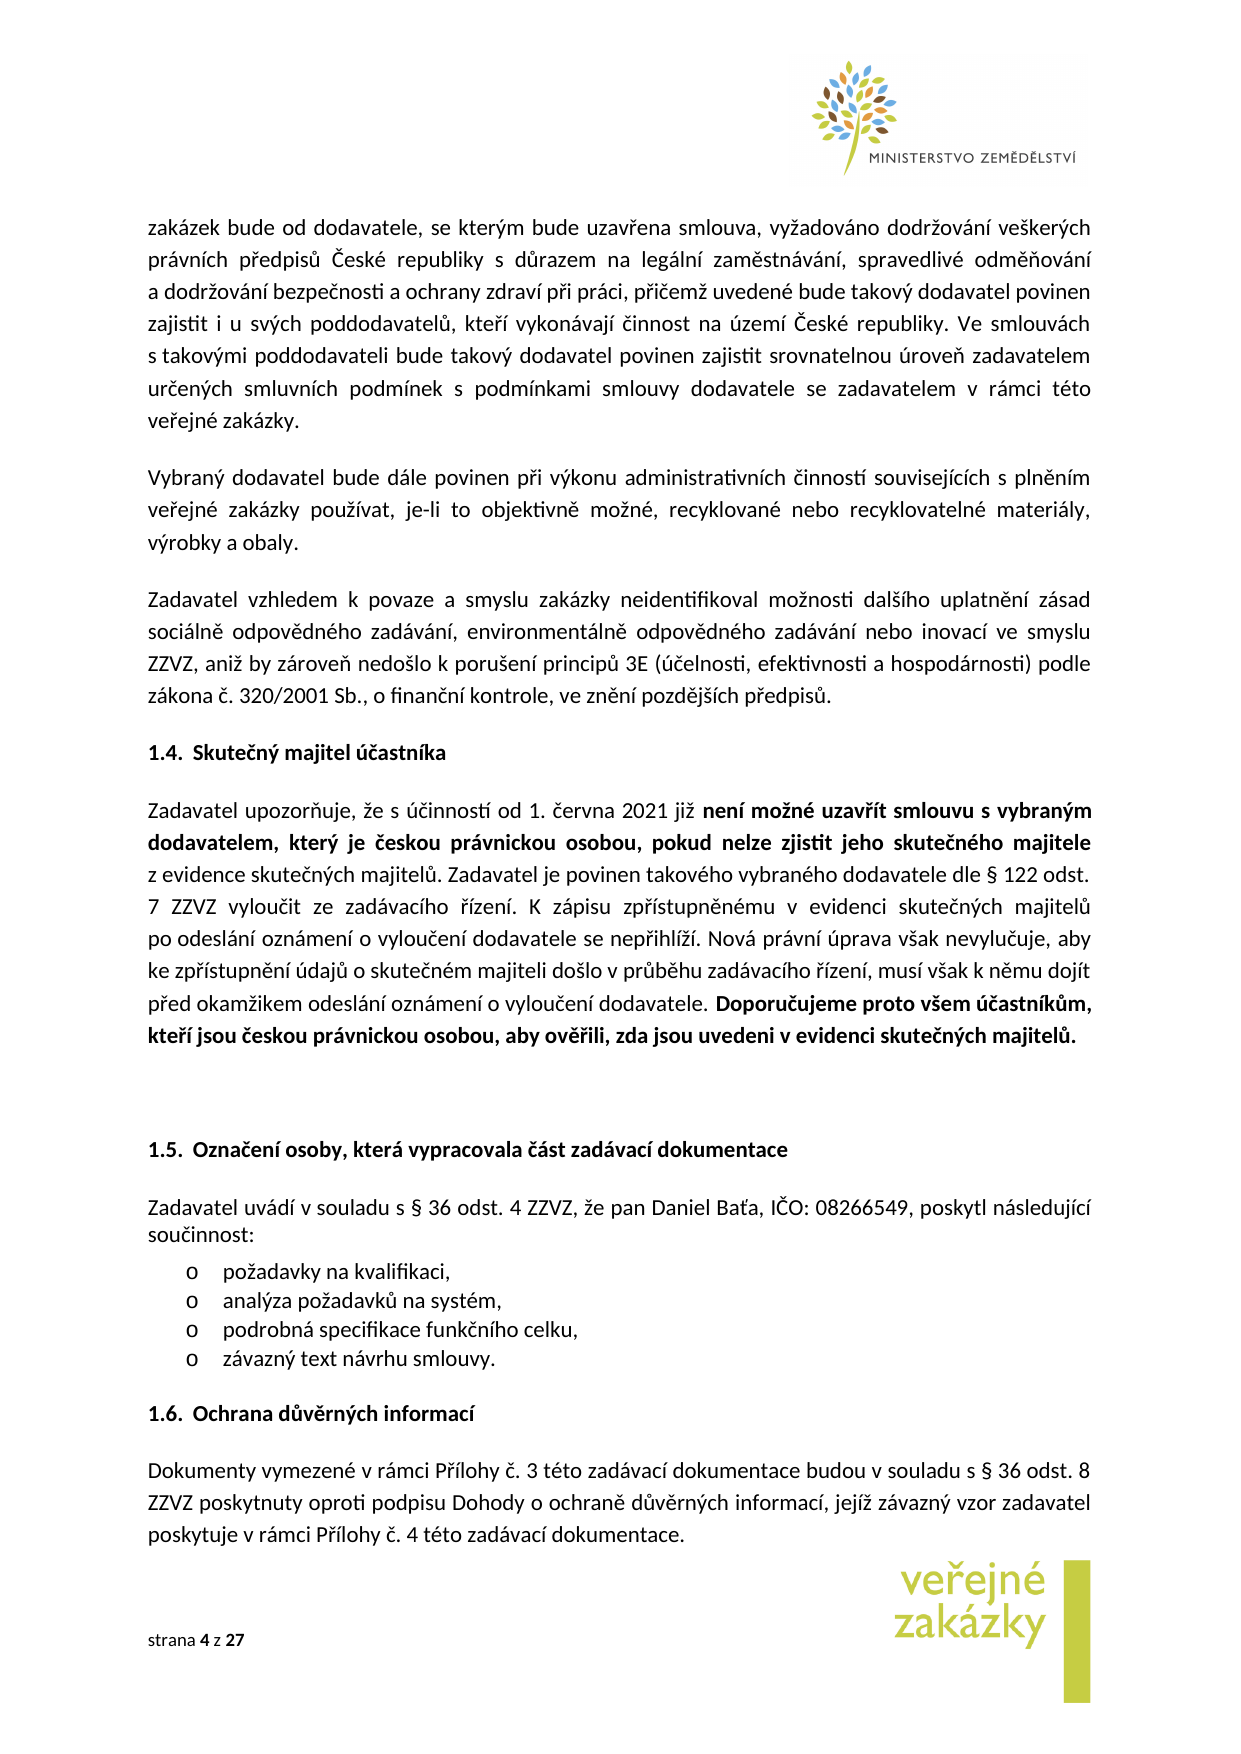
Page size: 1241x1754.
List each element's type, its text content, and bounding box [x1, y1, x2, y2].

list analýza požadavků na systém, [185, 1286, 1092, 1315]
list požadavky na kvalifikaci, [185, 1257, 1092, 1286]
subtitle Skutečný majitel účastníka [148, 738, 1092, 767]
text Zadavatel uvádí v souladu s § 36 odst. 4 ZZVZ, že pan Daniel Baťa, IČO: 08266549, poskytl následující součinnost: [148, 1193, 1092, 1249]
text Zadavatel upozorňuje, že s účinností od 1. června 2021 již není možné uzavřít smlouvu s vybraným dodavatelem, který je českou právnickou osobou, pokud nelze zjistit jeho skutečného majitele z evidence skutečných majitelů. Zadavatel je povinen takového vybraného dodavatele dle § 122 odst. 7 ZZVZ vyloučit ze zadávacího řízení. K zápisu zpřístupněnému v evidenci skutečných majitelů po odeslání oznámení o vyloučení dodavatele se nepřihlíží. Nová právní úprava však nevylučuje, aby ke zpřístupnění údajů o skutečném majiteli došlo v průběhu zadávacího řízení, musí však k němu dojít před okamžikem odeslání oznámení o vyloučení dodavatele. Doporučujeme proto všem účastníkům, kteří jsou českou právnickou osobou, aby ověřili, zda jsou uvedeni v evidenci skutečných majitelů. [148, 796, 1092, 1049]
subtitle Ochrana důvěrných informací [148, 1399, 1092, 1427]
list závazný text návrhu smlouvy. [185, 1344, 1092, 1374]
subtitle Označení osoby, která vypracovala část zadávací dokumentace [148, 1135, 1092, 1163]
text Zadavatel vzhledem k povaze a smyslu zakázky neidentifikoval možnosti dalšího uplatnění zásad sociálně odpovědného zadávání, environmentálně odpovědného zadávání nebo inovací ve smyslu ZZVZ, aniž by zároveň nedošlo k porušení principů 3E (účelnosti, efektivnosti a hospodárnosti) podle zákona č. 320/2001 Sb., o finanční kontrole, ve znění pozdějších předpisů. [148, 585, 1092, 709]
text Vybraný dodavatel bude dále povinen při výkonu administrativních činností souvisejících s plněním veřejné zakázky používat, je-li to objektivně možné, recyklované nebo recyklovatelné materiály, výrobky a obaly. [148, 463, 1092, 556]
picture [787, 54, 1088, 186]
text Dokumenty vymezené v rámci Přílohy č. 3 této zadávací dokumentace budou v souladu s § 36 odst. 8 ZZVZ poskytnuty oproti podpisu Dohody o ochraně důvěrných informací, jejíž závazný vzor zadavatel poskytuje v rámci Přílohy č. 4 této zadávací dokumentace. [148, 1456, 1092, 1548]
picture [893, 1560, 1091, 1703]
list podrobná specifikace funkčního celku, [185, 1315, 1092, 1344]
